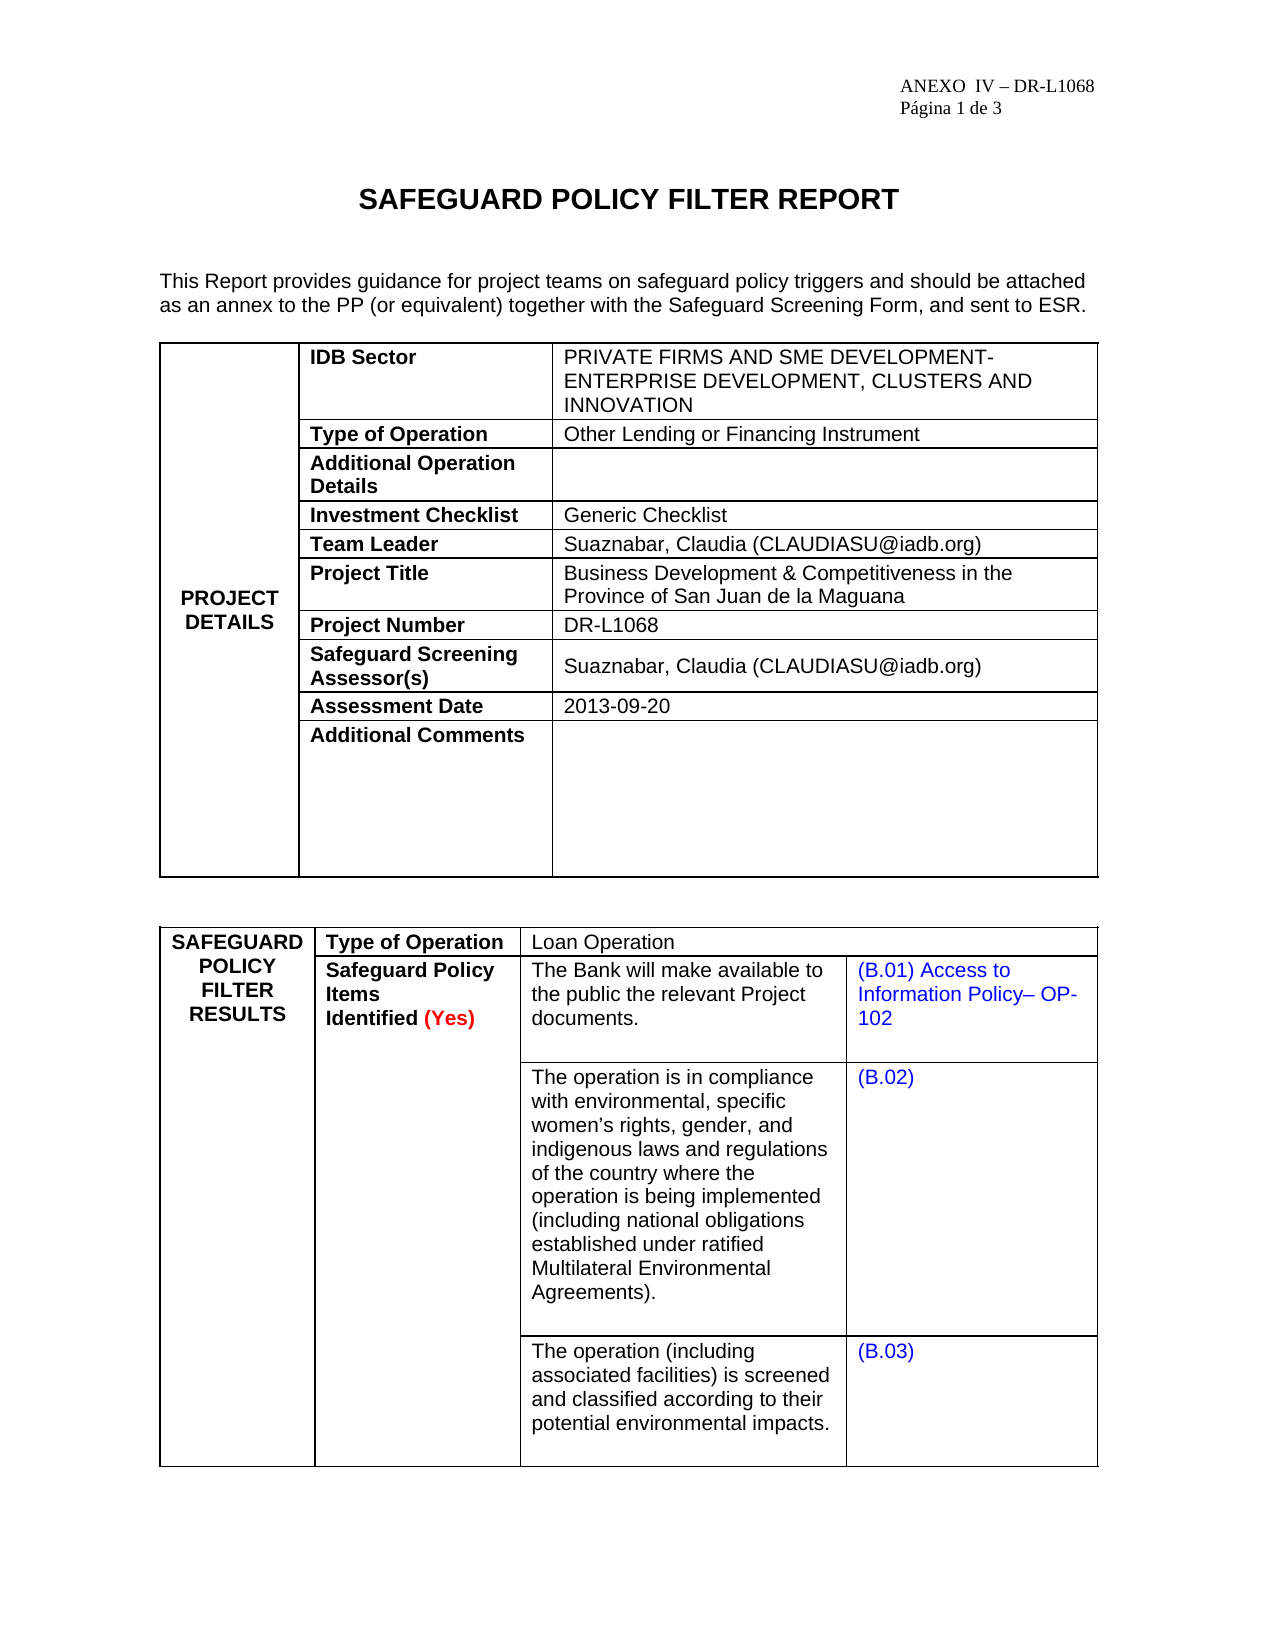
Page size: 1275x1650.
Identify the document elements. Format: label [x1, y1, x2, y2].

table_header [149, 180, 1109, 1469]
